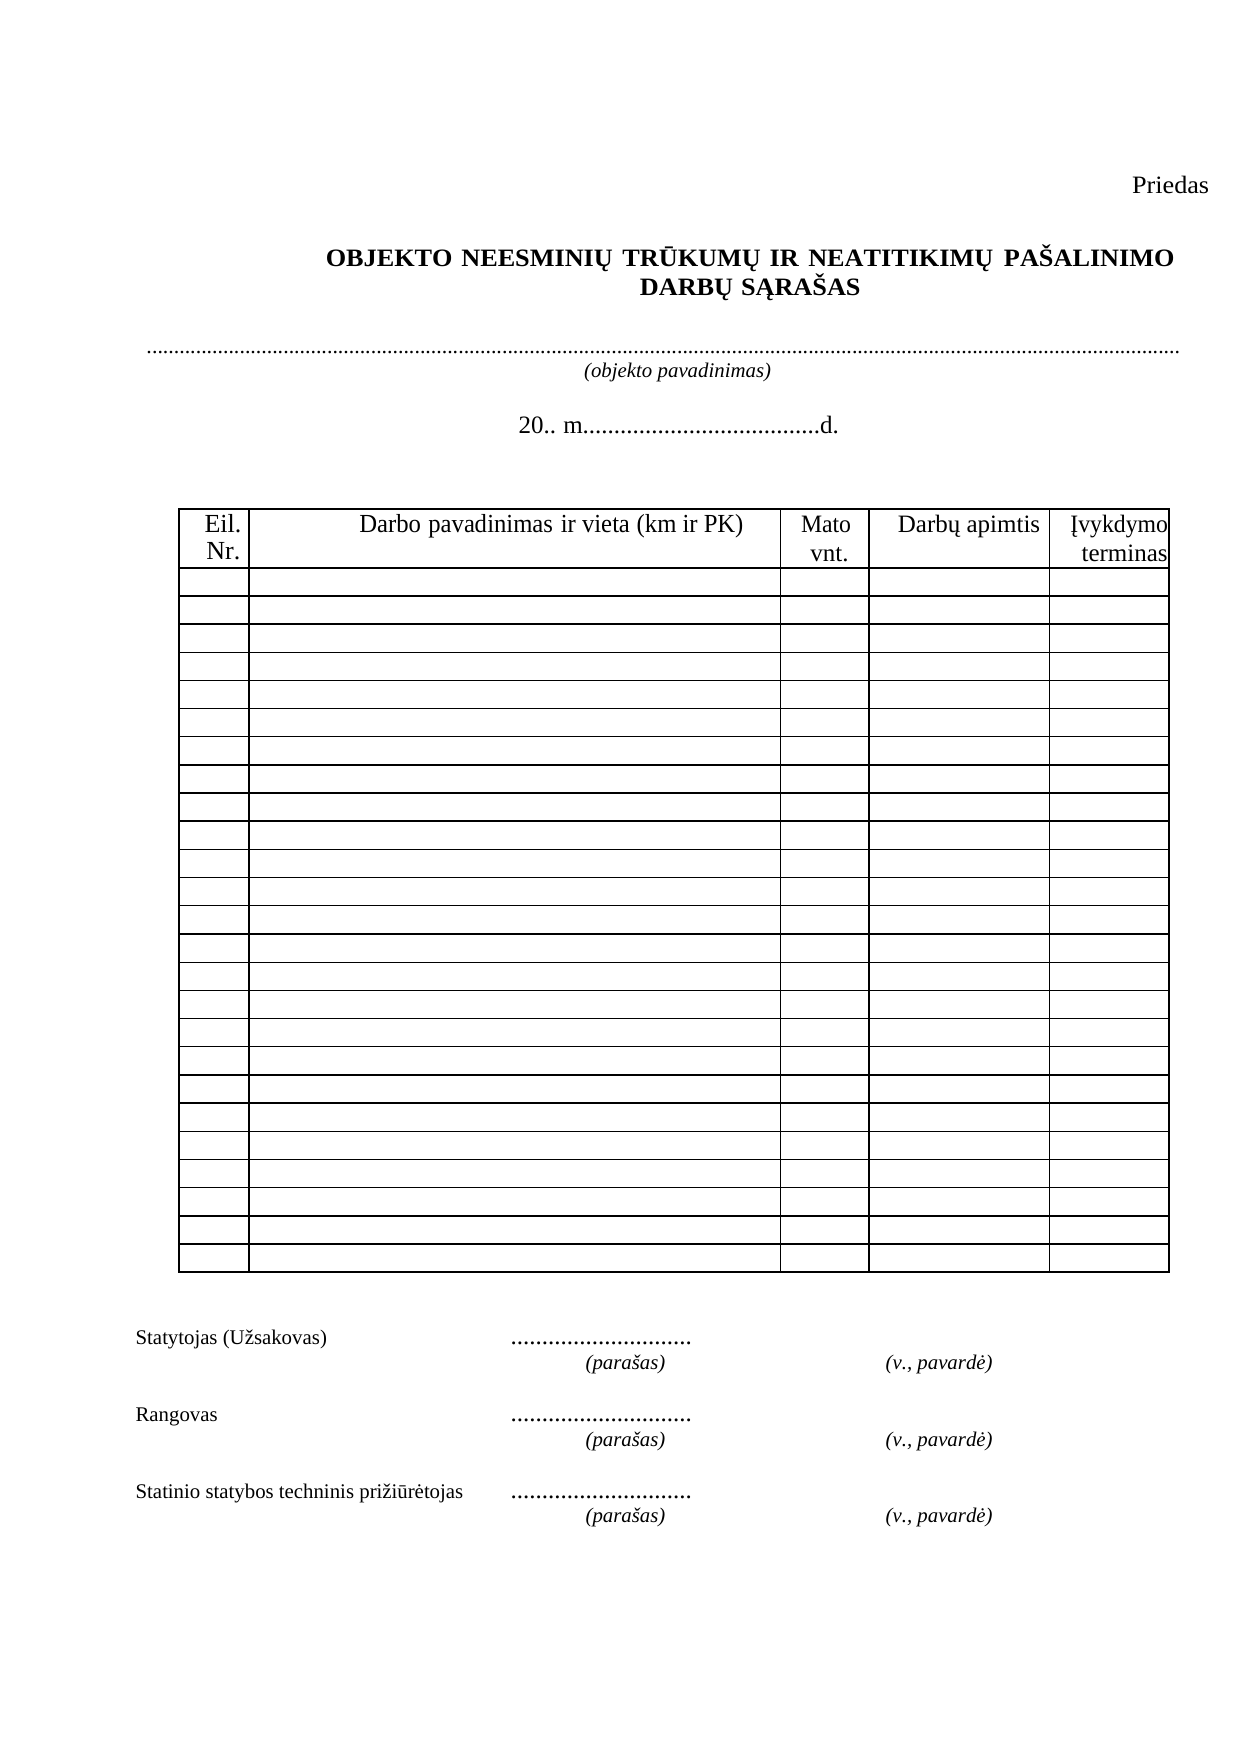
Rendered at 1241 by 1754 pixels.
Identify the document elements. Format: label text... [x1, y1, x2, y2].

table_cell [781, 850, 868, 877]
table_cell [1050, 1217, 1168, 1243]
table_cell [870, 963, 1049, 989]
table_header Darbų apimtis [870, 510, 1049, 567]
table_cell [250, 569, 780, 595]
table_cell [180, 625, 248, 651]
table_cell [180, 1076, 248, 1102]
table_cell [180, 1047, 248, 1074]
table_cell [870, 1019, 1049, 1046]
table_cell [180, 850, 248, 877]
table_cell [870, 1104, 1049, 1131]
table_cell [1050, 906, 1168, 933]
text (parašas) (v., pavardė) [135, 1427, 1209, 1451]
text ............................................................................................................................................................................................. [135, 333, 1209, 358]
text (parašas) (v., pavardė) [135, 1503, 1209, 1527]
table_cell [870, 1132, 1049, 1159]
table_cell [180, 935, 248, 961]
table_cell [250, 1047, 780, 1074]
table_cell [250, 935, 780, 961]
text (objekto pavadinimas) [148, 358, 1209, 382]
table_cell [870, 1160, 1049, 1187]
table_cell [180, 822, 248, 848]
table_cell [250, 991, 780, 1018]
table_cell [870, 1076, 1049, 1102]
table_cell [781, 991, 868, 1018]
table_cell [250, 1019, 780, 1046]
table_cell [781, 1104, 868, 1131]
table_header Eil. Nr. [180, 510, 248, 567]
table_cell [781, 1132, 868, 1159]
table_cell [1050, 1047, 1168, 1074]
table_cell [781, 794, 868, 820]
table_cell [1050, 850, 1168, 877]
table_cell [250, 681, 780, 708]
table_cell [180, 1160, 248, 1187]
table_cell [781, 709, 868, 736]
table_cell [870, 1047, 1049, 1074]
table_cell [180, 569, 248, 595]
table_cell [180, 1245, 248, 1271]
table_cell [781, 766, 868, 792]
table_cell [1050, 709, 1168, 736]
table_cell [781, 625, 868, 651]
table_cell [870, 1245, 1049, 1271]
table_cell [870, 1188, 1049, 1215]
table_cell [781, 1217, 868, 1243]
table_cell [1050, 963, 1168, 989]
table_cell [180, 794, 248, 820]
table_cell [781, 878, 868, 905]
table_cell [1050, 794, 1168, 820]
table_cell [250, 737, 780, 764]
table_cell [250, 878, 780, 905]
table_cell [1050, 681, 1168, 708]
table_cell [1050, 1188, 1168, 1215]
table_cell [250, 850, 780, 877]
table_cell [781, 569, 868, 595]
table_cell [870, 653, 1049, 679]
table_cell [250, 1160, 780, 1187]
table_cell [781, 737, 868, 764]
table_cell [1050, 766, 1168, 792]
table_cell [1050, 1132, 1168, 1159]
table_cell [180, 1019, 248, 1046]
text Priedas [291, 170, 1209, 199]
table_cell [250, 1104, 780, 1131]
table_header Įvykdymo terminas [1050, 510, 1168, 567]
table_cell [180, 1104, 248, 1131]
table_cell [1050, 1019, 1168, 1046]
table_cell [1050, 653, 1168, 679]
table_cell [781, 1076, 868, 1102]
table_cell [1050, 1076, 1168, 1102]
table_cell [180, 878, 248, 905]
table_cell [870, 794, 1049, 820]
table_cell [250, 625, 780, 651]
table_cell [781, 822, 868, 848]
text 20.. m. d. [148, 411, 1209, 439]
table_cell [180, 963, 248, 989]
table_cell [1050, 991, 1168, 1018]
table_cell [250, 766, 780, 792]
table_cell [180, 906, 248, 933]
table_cell [1050, 569, 1168, 595]
table_cell [870, 822, 1049, 848]
table_header Darbo pavadinimas ir vieta (km ir PK) [250, 510, 780, 567]
table_cell [250, 1132, 780, 1159]
table_cell [1050, 935, 1168, 961]
table_header Mato vnt. [781, 510, 868, 567]
table_cell [180, 766, 248, 792]
table_cell [870, 597, 1049, 623]
table_cell [180, 1188, 248, 1215]
table_cell [250, 1217, 780, 1243]
table_cell [180, 653, 248, 679]
table_cell [180, 1217, 248, 1243]
table_cell [250, 597, 780, 623]
table_cell [1050, 625, 1168, 651]
text Statytojas (Užsakovas) ............................. [135, 1321, 1209, 1350]
table_cell [870, 625, 1049, 651]
table_cell [781, 1160, 868, 1187]
table_cell [781, 681, 868, 708]
table_cell [180, 737, 248, 764]
table_cell [870, 681, 1049, 708]
table_cell [1050, 1104, 1168, 1131]
table_cell [250, 963, 780, 989]
table_cell [1050, 597, 1168, 623]
table_cell [870, 709, 1049, 736]
text (parašas) (v., pavardė) [135, 1350, 1209, 1374]
table_cell [781, 1047, 868, 1074]
table_cell [781, 653, 868, 679]
table_cell [781, 1245, 868, 1271]
table_cell [781, 1188, 868, 1215]
table_cell [1050, 737, 1168, 764]
text Statinio statybos techninis prižiūrėtojas ............................. [135, 1475, 1209, 1503]
table_cell [870, 850, 1049, 877]
table_cell [870, 1217, 1049, 1243]
table_cell [781, 963, 868, 989]
table_cell [1050, 1160, 1168, 1187]
table_cell [1050, 1245, 1168, 1271]
table_cell [250, 653, 780, 679]
table_cell [180, 681, 248, 708]
table_cell [781, 935, 868, 961]
table_cell [250, 906, 780, 933]
table_cell [1050, 822, 1168, 848]
table_cell [250, 1245, 780, 1271]
table_cell [870, 935, 1049, 961]
table_cell [250, 822, 780, 848]
table_cell [1050, 878, 1168, 905]
table_cell [870, 878, 1049, 905]
text OBJEKTO NEESMINIŲ TRŪKUMŲ IR NEATITIKIMŲ PAŠALINIMO DARBŲ SĄRAŠAS [291, 243, 1209, 301]
table_cell [870, 991, 1049, 1018]
table_cell [870, 906, 1049, 933]
table_cell [781, 597, 868, 623]
table_cell [180, 597, 248, 623]
table_cell [250, 794, 780, 820]
table_cell [781, 1019, 868, 1046]
table_cell [250, 1188, 780, 1215]
table_cell [250, 1076, 780, 1102]
table_cell [870, 737, 1049, 764]
table_cell [250, 709, 780, 736]
table_cell [180, 991, 248, 1018]
table_cell [870, 569, 1049, 595]
table_cell [870, 766, 1049, 792]
table_cell [180, 709, 248, 736]
text Rangovas ............................. [135, 1398, 1209, 1427]
table_cell [180, 1132, 248, 1159]
table_cell [781, 906, 868, 933]
